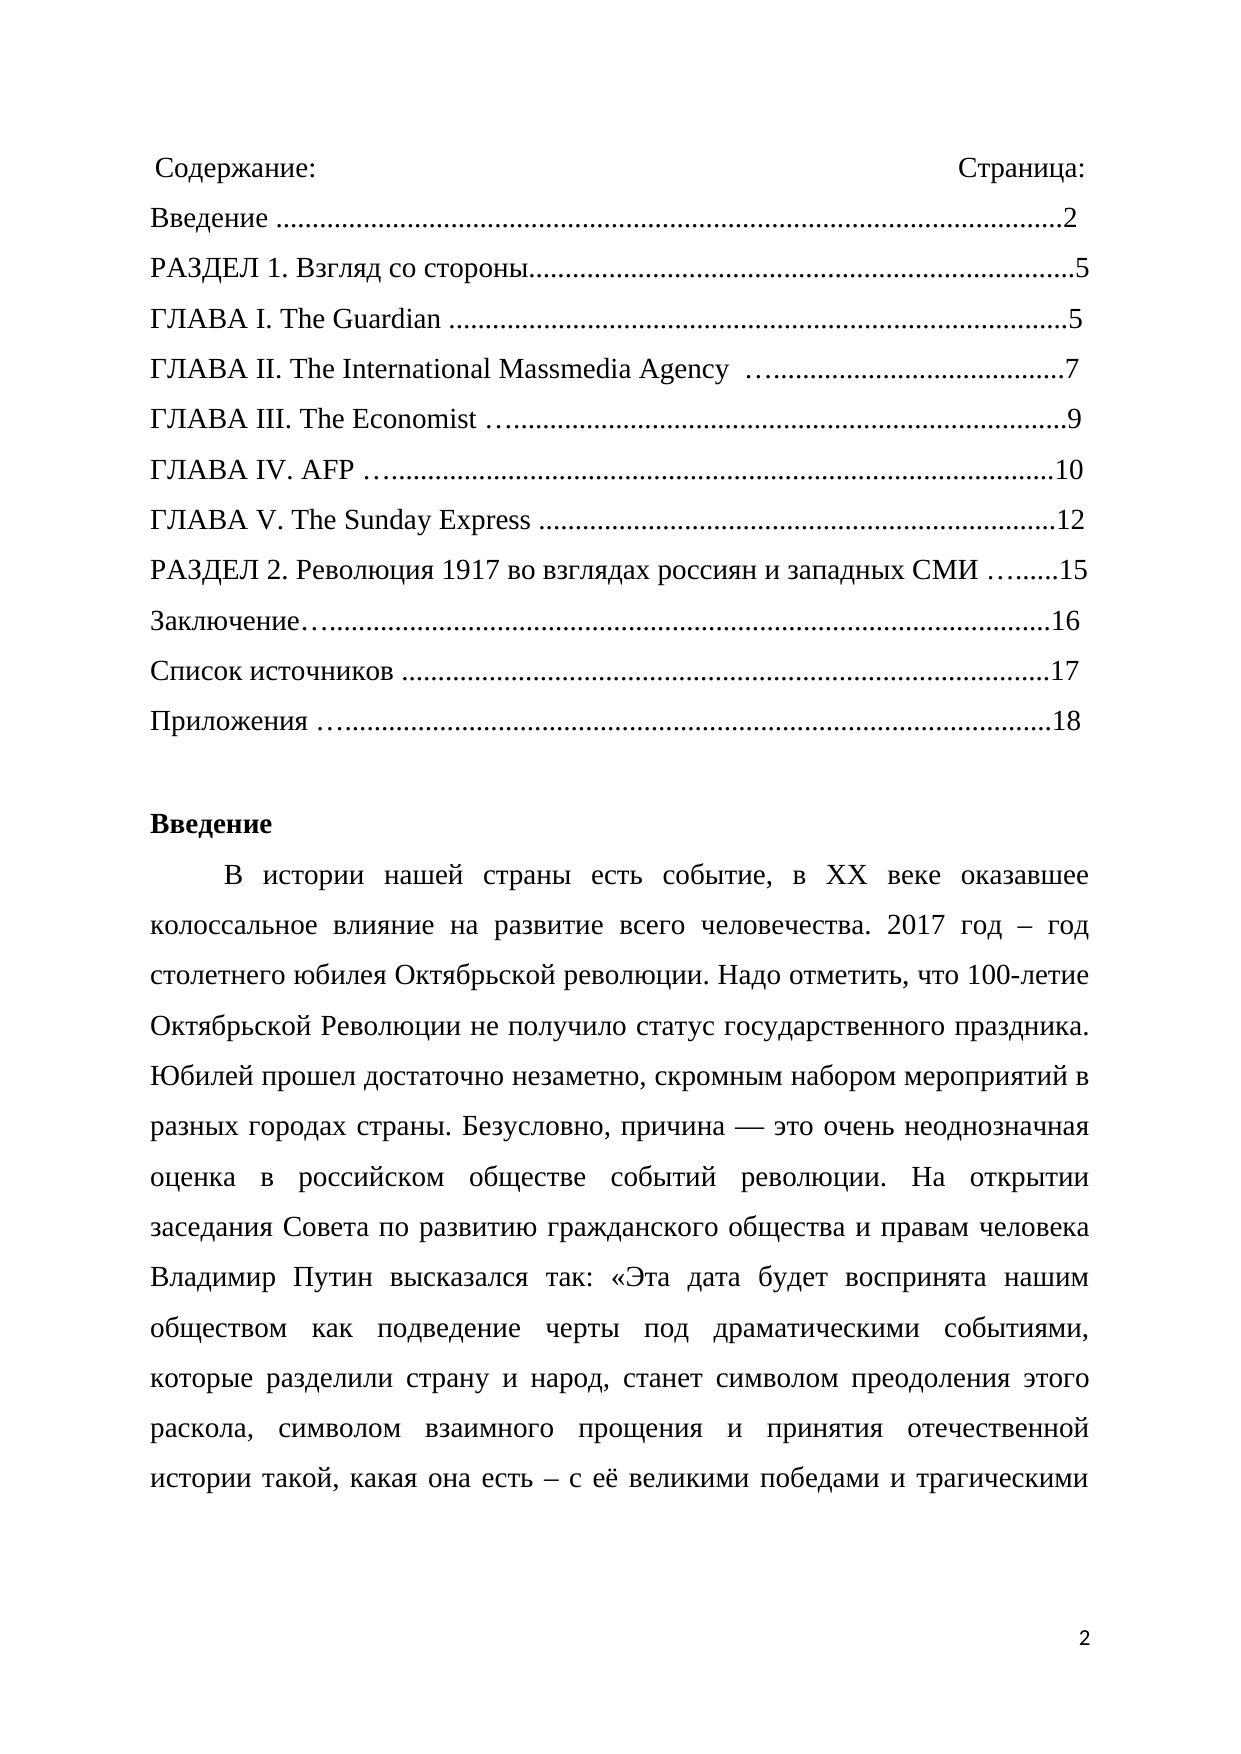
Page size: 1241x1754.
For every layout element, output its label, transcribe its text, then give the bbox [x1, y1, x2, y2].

text Введение [150, 807, 1090, 840]
text Введение ............................................................................................................2 [150, 200, 1090, 234]
text РАЗДЕЛ 1. Взгляд со стороны...........................................................................5 [150, 251, 1090, 284]
text Заключение…...................................................................................................16 Список источников .........................................................................................17 [150, 603, 1090, 687]
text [150, 857, 1090, 1494]
text ГЛАВА I. The Guardian .....................................................................................5 [150, 301, 1090, 334]
text Содержание: Страница: [150, 150, 1090, 183]
text ГЛАВА II. The International Massmedia Agency …........................................7 [150, 351, 1090, 385]
text РАЗДЕЛ 2. Революция 1917 во взглядах россиян и западных СМИ …......15 [150, 552, 1090, 586]
text ГЛАВА III. The Economist …............................................................................9 [150, 402, 1090, 435]
text ГЛАВА V. The Sunday Express .......................................................................12 [150, 502, 1090, 536]
text ГЛАВА IV. AFP …...........................................................................................10 [150, 452, 1090, 485]
text Приложения ….................................................................................................18 [150, 703, 1090, 737]
